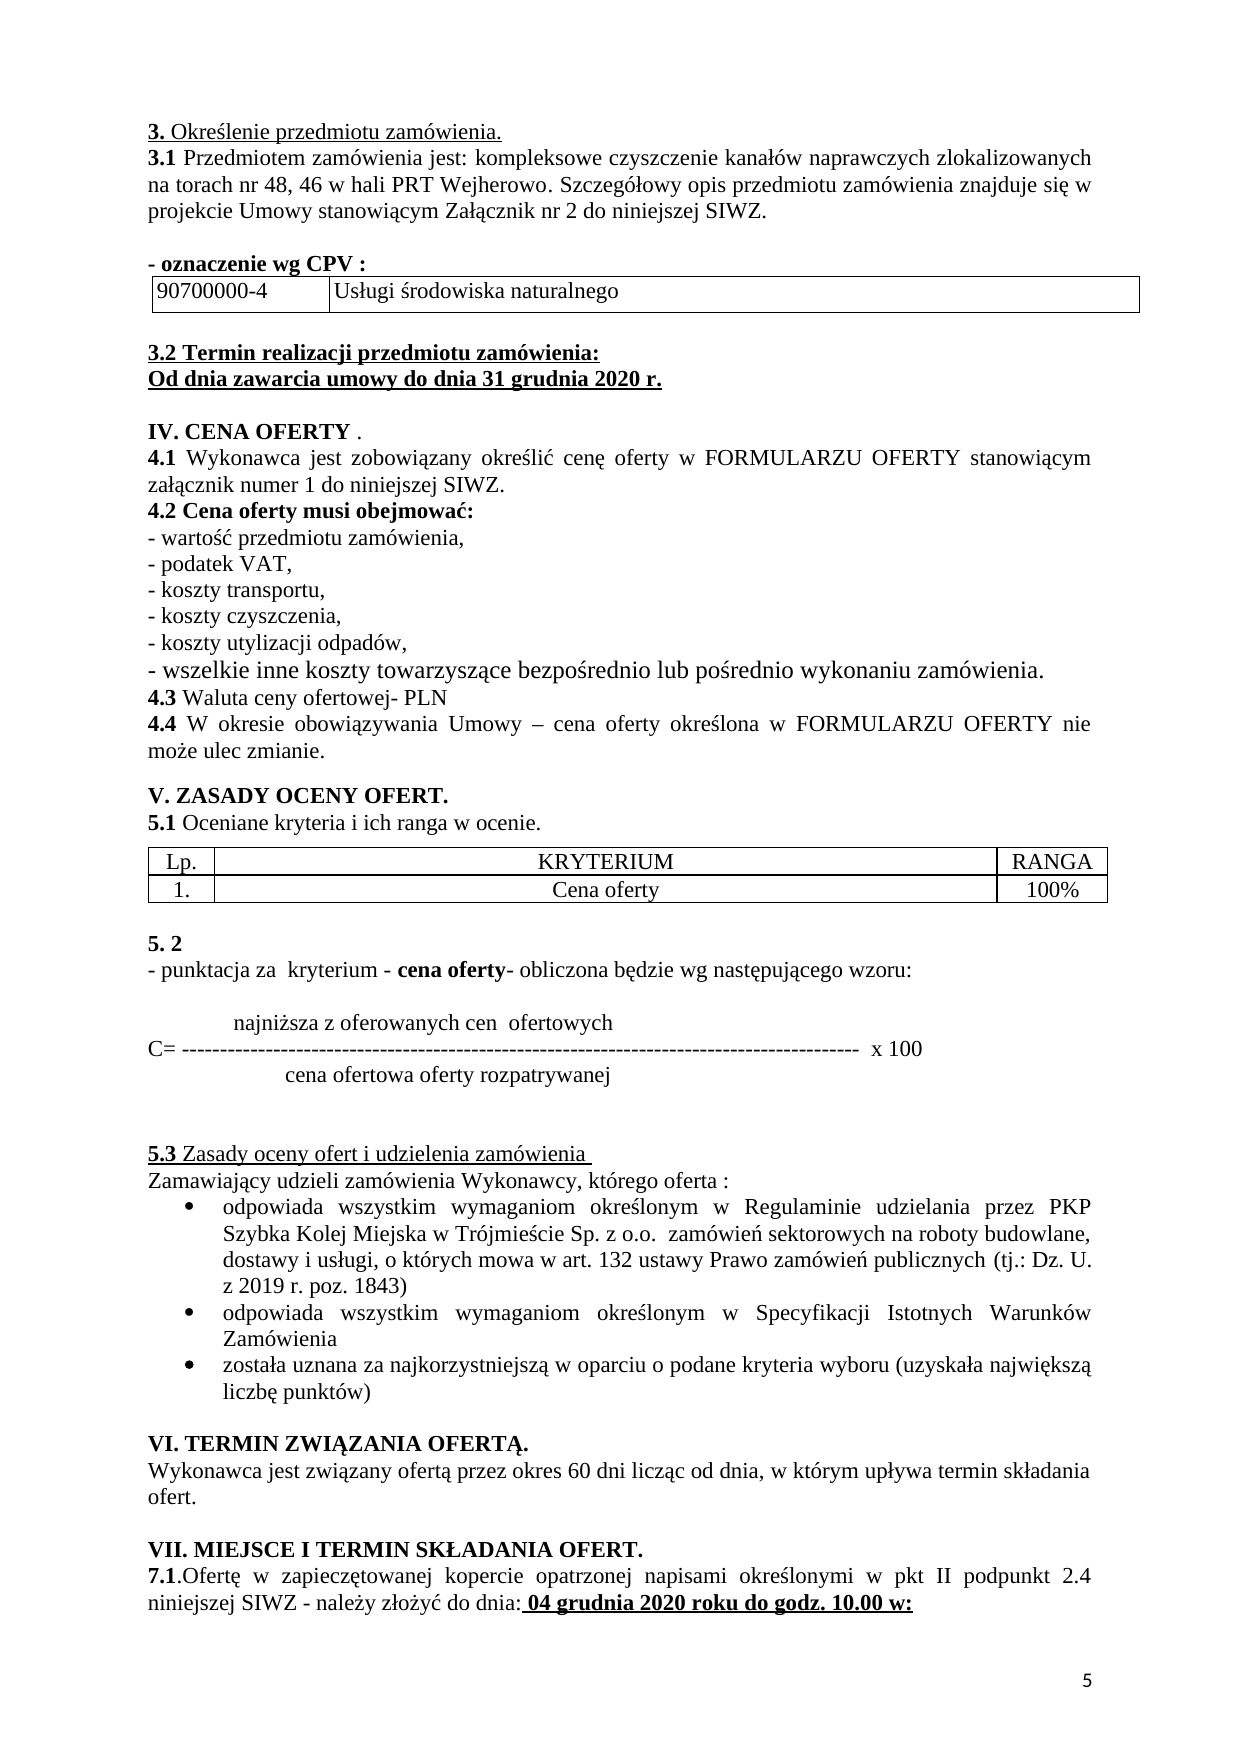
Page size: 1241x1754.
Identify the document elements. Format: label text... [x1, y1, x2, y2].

table_header Lp. [149, 848, 214, 874]
table_cell 1. [149, 876, 214, 902]
text Od dnia zawarcia umowy do dnia 31 grudnia 2020 r. [148, 365, 1092, 392]
text 4.3 Waluta ceny ofertowej- PLN [148, 684, 1092, 710]
text C= ----------------------------------------------------------------------------------------- x 100 [148, 1035, 1092, 1061]
text 3.1 Przedmiotem zamówienia jest: kompleksowe czyszczenie kanałów naprawczych zlokalizowanych na torach nr 48, 46 w hali PRT Wejherowo. Szczegółowy opis przedmiotu zamówienia znajduje się w projekcie Umowy stanowiącym Załącznik nr 2 do niniejszej SIWZ. [148, 144, 1092, 223]
text V. ZASADY OCENY OFERT. [148, 782, 1092, 809]
list odpowiada wszystkim wymaganiom określonym w Specyfikacji Istotnych Warunków Zamówienia [185, 1299, 1092, 1351]
table_header RANGA [998, 848, 1107, 874]
text Zamawiający udzieli zamówienia Wykonawcy, którego oferta : [148, 1167, 1092, 1193]
text 3. Określenie przedmiotu zamówienia. [148, 118, 1092, 144]
text 5.1 Oceniane kryteria i ich ranga w ocenie. [148, 809, 1092, 835]
text 5.3 Zasady oceny ofert i udzielenia zamówienia [148, 1141, 1092, 1167]
text - koszty transportu, [148, 576, 1092, 603]
text - oznaczenie wg CPV : [148, 250, 1092, 276]
table_cell Cena oferty [215, 876, 996, 902]
text 3.2 Termin realizacji przedmiotu zamówienia: [148, 339, 1092, 365]
table_header Usługi środowiska naturalnego [330, 277, 1139, 312]
table_cell 100% [998, 876, 1107, 902]
text 7.1.Ofertę w zapieczętowanej kopercie opatrzonej napisami określonymi w pkt II podpunkt 2.4 niniejszej SIWZ - należy złożyć do dnia: 04 grudnia 2020 roku do godz. 10.00 w: [148, 1562, 1092, 1615]
text 4.2 Cena oferty musi obejmować: [148, 497, 1092, 523]
text - koszty czyszczenia, [148, 603, 1092, 629]
text - wszelkie inne koszty towarzyszące bezpośrednio lub pośrednio wykonaniu zamówienia. [148, 655, 1092, 684]
text 4.1 Wykonawca jest zobowiązany określić cenę oferty w FORMULARZU OFERTY stanowiącym załącznik numer 1 do niniejszej SIWZ. [148, 444, 1092, 497]
text Wykonawca jest związany ofertą przez okres 60 dni licząc od dnia, w którym upływa termin składania ofert. [148, 1457, 1092, 1509]
text - punktacja za kryterium - cena oferty- obliczona będzie wg następującego wzoru: [148, 956, 1092, 982]
text - koszty utylizacji odpadów, [148, 629, 1092, 655]
table_header 90700000-4 [153, 277, 329, 312]
text IV. CENA OFERTY . [148, 418, 1092, 444]
list odpowiada wszystkim wymaganiom określonym w Regulaminie udzielania przez PKP Szybka Kolej Miejska w Trójmieście Sp. z o.o. zamówień sektorowych na roboty budowlane, dostawy i usługi, o których mowa w art. 132 ustawy Prawo zamówień publicznych (tj.: Dz. U. z 2019 r. poz. 1843) [185, 1193, 1092, 1299]
text 4.4 W okresie obowiązywania Umowy – cena oferty określona w FORMULARZU OFERTY nie może ulec zmianie. [148, 710, 1092, 763]
text cena ofertowa oferty rozpatrywanej [148, 1061, 1092, 1088]
text VII. MIEJSCE I TERMIN SKŁADANIA OFERT. [148, 1536, 1092, 1562]
text VI. TERMIN ZWIĄZANIA OFERTĄ. [148, 1430, 1092, 1457]
text - podatek VAT, [148, 550, 1092, 576]
text - wartość przedmiotu zamówienia, [148, 523, 1092, 550]
text najniższa z oferowanych cen ofertowych [148, 1009, 1092, 1035]
text 5. 2 [148, 930, 1092, 956]
table_header KRYTERIUM [215, 848, 996, 874]
list została uznana za najkorzystniejszą w oparciu o podane kryteria wyboru (uzyskała największą liczbę punktów) [185, 1351, 1092, 1404]
